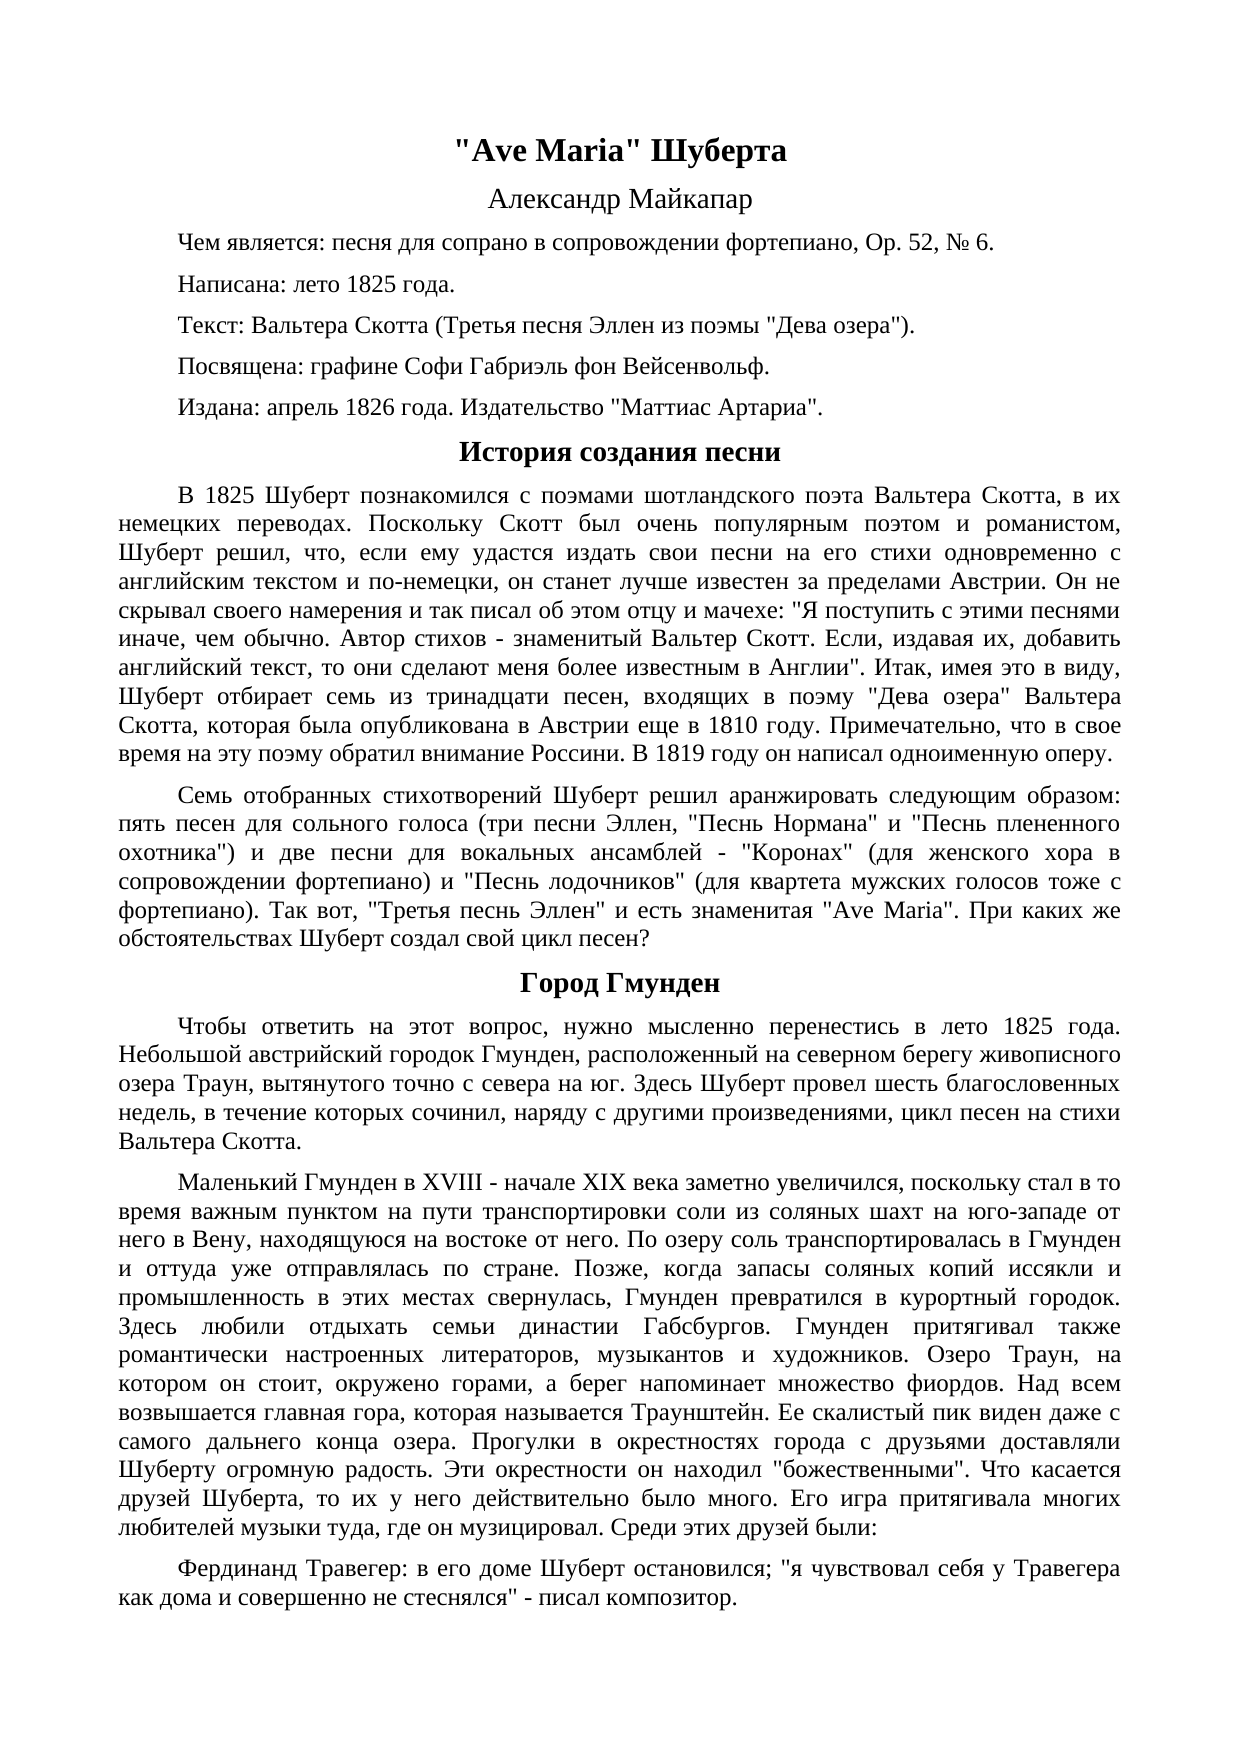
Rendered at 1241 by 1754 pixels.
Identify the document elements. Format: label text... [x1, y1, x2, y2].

text Издана: апрель 1826 года. Издательство "Маттиас Артариа". [118, 392, 1122, 421]
text Маленький Гмунден в XVIII - начале XIX века заметно увеличился, поскольку стал в то время важным пунктом на пути транспортировки соли из соляных шахт на юго-западе от него в Вену, находящуюся на востоке от него. По озеру соль транспортировалась в Гмунден и оттуда уже отправлялась по стране. Позже, когда запасы соляных копий иссякли и промышленность в этих местах свернулась, Гмунден превратился в курортный городок. Здесь любили отдыхать семьи династии Габсбургов. Гмунден притягивал также романтически настроенных литераторов, музыкантов и художников. Озеро Траун, на котором он стоит, окружено горами, а берег напоминает множество фиордов. Над всем возвышается главная гора, которая называется Траунштейн. Ее скалистый пик виден даже с самого дальнего конца озера. Прогулки в окрестностях города с друзьями доставляли Шуберту огромную радость. Эти окрестности он находил "божественными". Что касается друзей Шуберта, то их у него действительно было много. Его игра притягивала многих любителей музыки туда, где он музицировал. Среди этих друзей были: [118, 1167, 1122, 1541]
text Посвящена: графине Софи Габриэль фон Вейсенвольф. [118, 351, 1122, 380]
text Семь отобранных стихотворений Шуберт решил аранжировать следующим образом: пять песен для сольного голоса (три песни Эллен, "Песнь Нормана" и "Песнь плененного охотника") и две песни для вокальных ансамблей - "Коронах" (для женского хора в сопровождении фортепиано) и "Песнь лодочников" (для квартета мужских голосов тоже с фортепиано). Так вот, "Третья песнь Эллен" и есть знаменитая "Ave Maria". При каких же обстоятельствах Шуберт создал свой цикл песен? [118, 780, 1122, 952]
text История создания песни [118, 434, 1122, 467]
text Чем является: песня для сопрано в сопровождении фортепиано, Op. 52, № 6. [118, 227, 1122, 256]
text В 1825 Шуберт познакомился с поэмами шотландского поэта Вальтера Скотта, в их немецких переводах. Поскольку Скотт был очень популярным поэтом и романистом, Шуберт решил, что, если ему удастся издать свои песни на его стихи одновременно с английским текстом и по-немецки, он станет лучше известен за пределами Австрии. Он не скрывал своего намерения и так писал об этом отцу и мачехе: "Я поступить с этими песнями иначе, чем обычно. Автор стихов - знаменитый Вальтер Скотт. Если, издавая их, добавить английский текст, то они сделают меня более известным в Англии". Итак, имея это в виду, Шуберт отбирает семь из тринадцати песен, входящих в поэму "Дева озера" Вальтера Скотта, которая была опубликована в Австрии еще в 1810 году. Примечательно, что в свое время на эту поэму обратил внимание Россини. В 1819 году он написал одноименную оперу. [118, 480, 1122, 767]
text Чтобы ответить на этот вопрос, нужно мысленно перенестись в лето 1825 года. Небольшой австрийский городок Гмунден, расположенный на северном берегу живописного озера Траун, вытянутого точно с севера на юг. Здесь Шуберт провел шесть благословенных недель, в течение которых сочинил, наряду с другими произведениями, цикл песен на стихи Вальтера Скотта. [118, 1011, 1122, 1154]
text Фердинанд Травегер: в его доме Шуберт остановился; "я чувствовал себя у Травегера как дома и совершенно не стеснялся" - писал композитор. [118, 1553, 1122, 1611]
text Город Гмунден [118, 965, 1122, 998]
text Текст: Вальтера Скотта (Третья песня Эллен из поэмы "Дева озера"). [118, 310, 1122, 339]
text "Ave Maria" Шуберта [118, 131, 1122, 169]
text Александр Майкапар [118, 181, 1122, 215]
text Написана: лето 1825 года. [118, 269, 1122, 297]
